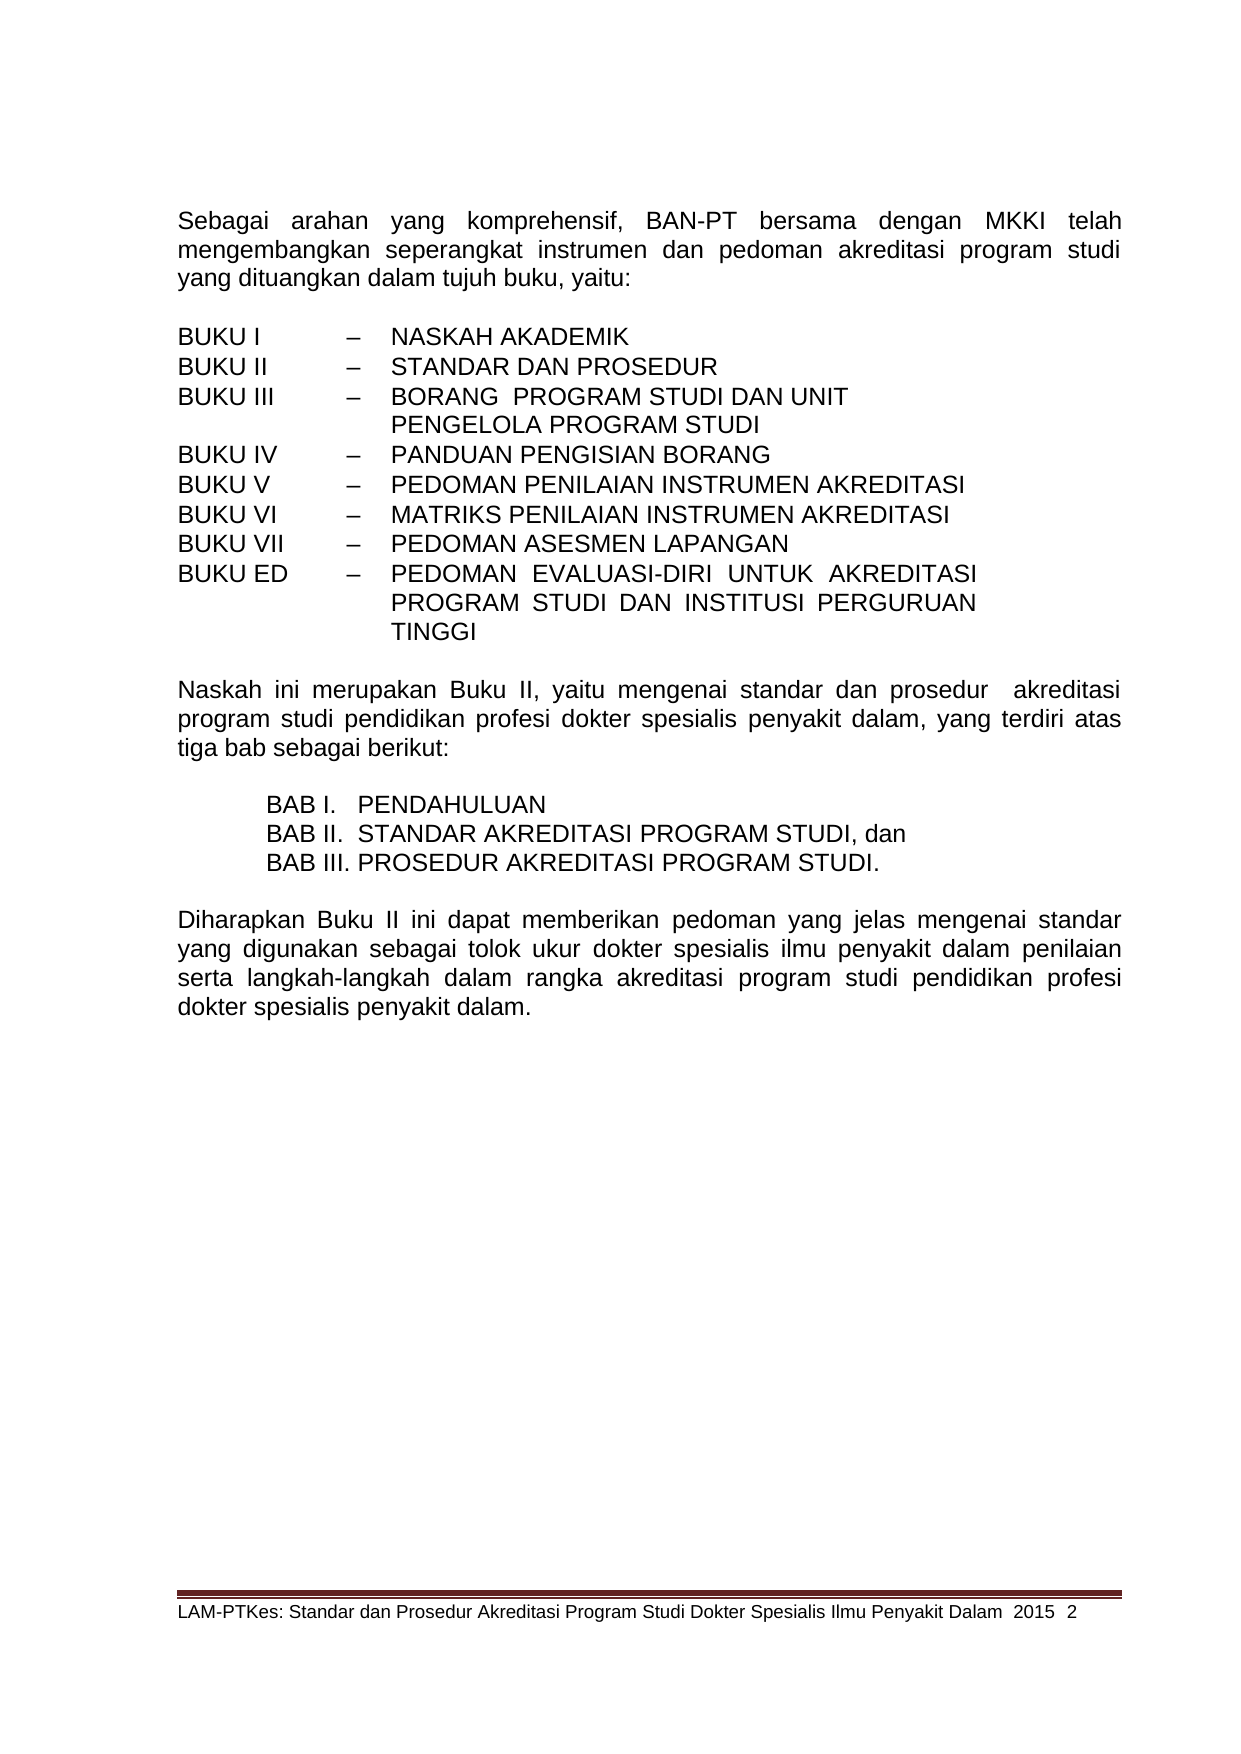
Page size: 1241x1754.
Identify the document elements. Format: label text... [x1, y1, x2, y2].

table_cell BUKU III [156, 382, 324, 439]
text Bab I. Pendahuluan [266, 790, 1122, 819]
text Bab II. Standar Akreditasi Program Studi, dan [266, 819, 1122, 848]
table_cell BUKU V [156, 470, 324, 499]
table_cell BUKU II [156, 352, 324, 381]
table_cell – [325, 500, 368, 528]
table_cell BORANG PROGRAM STUDI DAN UNIT PENGELOLA PROGRAM STUDI [369, 382, 988, 439]
table_cell BUKU VII [156, 530, 324, 558]
table_cell PEDOMAN EVALUASI-DIRI UNTUK AKREDITASI PROGRAM STUDI DAN INSTITUSI PERGURUAN TINGGI [369, 559, 988, 674]
text Sebagai arahan yang komprehensif, BAN-PT bersama dengan MKKI telah mengembangkan seperangkat instrumen dan pedoman akreditasi program studi yang dituangkan dalam tujuh buku, yaitu: [177, 206, 1122, 292]
table_cell BUKU ED [156, 559, 324, 674]
table_header NASKAH AKADEMIK [369, 322, 988, 351]
table_header – [325, 322, 368, 351]
table_cell PEDOMAN ASESMEN LAPANGAN [369, 530, 988, 558]
table_cell STANDAR DAN PROSEDUR [369, 352, 988, 381]
table_cell – [325, 382, 368, 439]
table_cell – [325, 559, 368, 674]
table_cell PANDUAN PENGISIAN BORANG [369, 440, 988, 469]
table_cell – [325, 530, 368, 558]
table_cell – [325, 470, 368, 499]
table_cell – [325, 352, 368, 381]
table_cell BUKU IV [156, 440, 324, 469]
text Bab III. Prosedur Akreditasi Program Studi. [266, 848, 1122, 877]
table_cell MATRIKS PENILAIAN INSTRUMEN AKREDITASI [369, 500, 988, 528]
table_header BUKU I [156, 322, 324, 351]
text Diharapkan Buku II ini dapat memberikan pedoman yang jelas mengenai standar yang digunakan sebagai tolok ukur dokter spesialis ilmu penyakit dalam penilaian serta langkah-langkah dalam rangka akreditasi program studi pendidikan profesi dokter spesialis penyakit dalam. [177, 905, 1122, 1020]
table_cell PEDOMAN PENILAIAN INSTRUMEN AKREDITASI [369, 470, 988, 499]
table_cell BUKU VI [156, 500, 324, 528]
table_cell – [325, 440, 368, 469]
text Naskah ini merupakan Buku II, yaitu mengenai standar dan prosedur akreditasi program studi pendidikan profesi dokter spesialis penyakit dalam, yang terdiri atas tiga bab sebagai berikut: [177, 675, 1122, 762]
